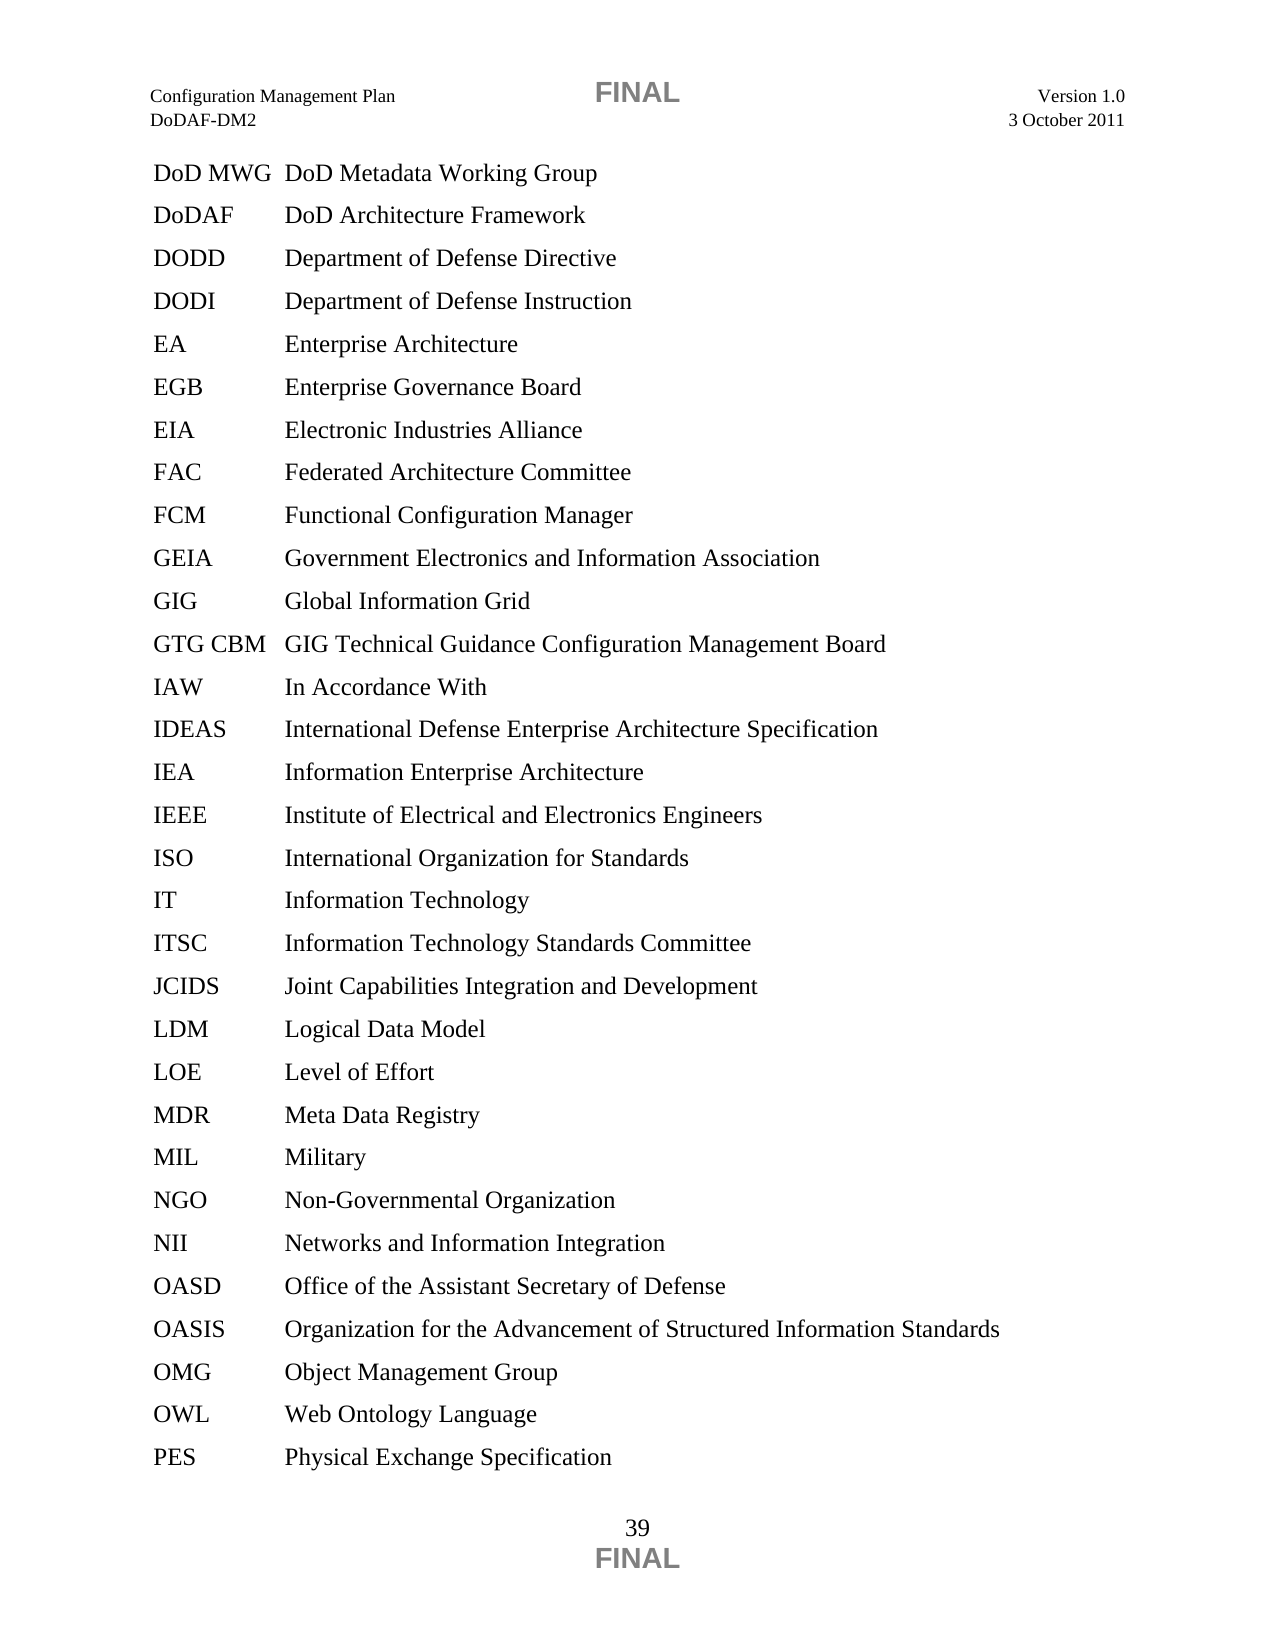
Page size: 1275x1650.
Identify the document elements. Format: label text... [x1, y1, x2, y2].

table_cell MIL [152, 1135, 283, 1177]
table_cell Federated Architecture Committee [283, 450, 1058, 492]
table_cell ISO [152, 835, 283, 878]
table_cell Enterprise Governance Board [283, 364, 1058, 407]
table_cell DoDAF [152, 193, 283, 236]
table_cell Joint Capabilities Integration and Development [283, 964, 1058, 1006]
table_cell LDM [152, 1006, 283, 1049]
table_cell Meta Data Registry [283, 1092, 1058, 1135]
table_cell DoD MWG [152, 150, 283, 193]
table_cell DODD [152, 236, 283, 278]
table_cell JCIDS [152, 964, 283, 1006]
table_cell Department of Defense Directive [283, 236, 1058, 278]
table_cell OWL [152, 1392, 283, 1434]
table_cell Web Ontology Language [283, 1392, 1058, 1434]
table_cell IEA [152, 749, 283, 792]
table_cell Information Technology [283, 878, 1058, 921]
table_cell Level of Effort [283, 1049, 1058, 1092]
table_cell EA [152, 321, 283, 364]
table_cell DoD Metadata Working Group [283, 150, 1058, 193]
table_cell NII [152, 1220, 283, 1263]
table_cell DoD Architecture Framework [283, 193, 1058, 236]
table_cell GEIA [152, 535, 283, 578]
table_cell FCM [152, 493, 283, 535]
table_cell MDR [152, 1092, 283, 1135]
table_cell Enterprise Architecture [283, 321, 1058, 364]
table_cell OASIS [152, 1306, 283, 1349]
table_cell OASD [152, 1263, 283, 1306]
table_cell Non-Governmental Organization [283, 1178, 1058, 1220]
table_cell Office of the Assistant Secretary of Defense [283, 1263, 1058, 1306]
table_cell Institute of Electrical and Electronics Engineers [283, 792, 1058, 835]
table_cell Organization for the Advancement of Structured Information Standards [283, 1306, 1058, 1349]
table_cell Global Information Grid [283, 578, 1058, 621]
table_cell IAW [152, 664, 283, 707]
table_cell ITSC [152, 921, 283, 963]
table_cell GIG Technical Guidance Configuration Management Board [283, 621, 1058, 664]
table_cell GIG [152, 578, 283, 621]
table_cell IDEAS [152, 707, 283, 749]
table_cell Physical Exchange Specification [283, 1434, 1058, 1477]
table_cell Electronic Industries Alliance [283, 407, 1058, 450]
table_cell Logical Data Model [283, 1006, 1058, 1049]
table_cell IEEE [152, 792, 283, 835]
table_cell IT [152, 878, 283, 921]
table_cell Functional Configuration Manager [283, 493, 1058, 535]
table_cell DODI [152, 279, 283, 321]
table_cell Information Technology Standards Committee [283, 921, 1058, 963]
table_cell EIA [152, 407, 283, 450]
table_cell International Defense Enterprise Architecture Specification [283, 707, 1058, 749]
table_cell LOE [152, 1049, 283, 1092]
table_cell Government Electronics and Information Association [283, 535, 1058, 578]
table_cell OMG [152, 1349, 283, 1392]
table_cell In Accordance With [283, 664, 1058, 707]
table_cell International Organization for Standards [283, 835, 1058, 878]
table_cell FAC [152, 450, 283, 492]
table_cell Information Enterprise Architecture [283, 749, 1058, 792]
table_cell PES [152, 1434, 283, 1477]
table_cell Department of Defense Instruction [283, 279, 1058, 321]
table_cell EGB [152, 364, 283, 407]
table_cell Networks and Information Integration [283, 1220, 1058, 1263]
table_cell Object Management Group [283, 1349, 1058, 1392]
table_cell Military [283, 1135, 1058, 1177]
table_cell NGO [152, 1178, 283, 1220]
table_cell GTG CBM [152, 621, 283, 664]
